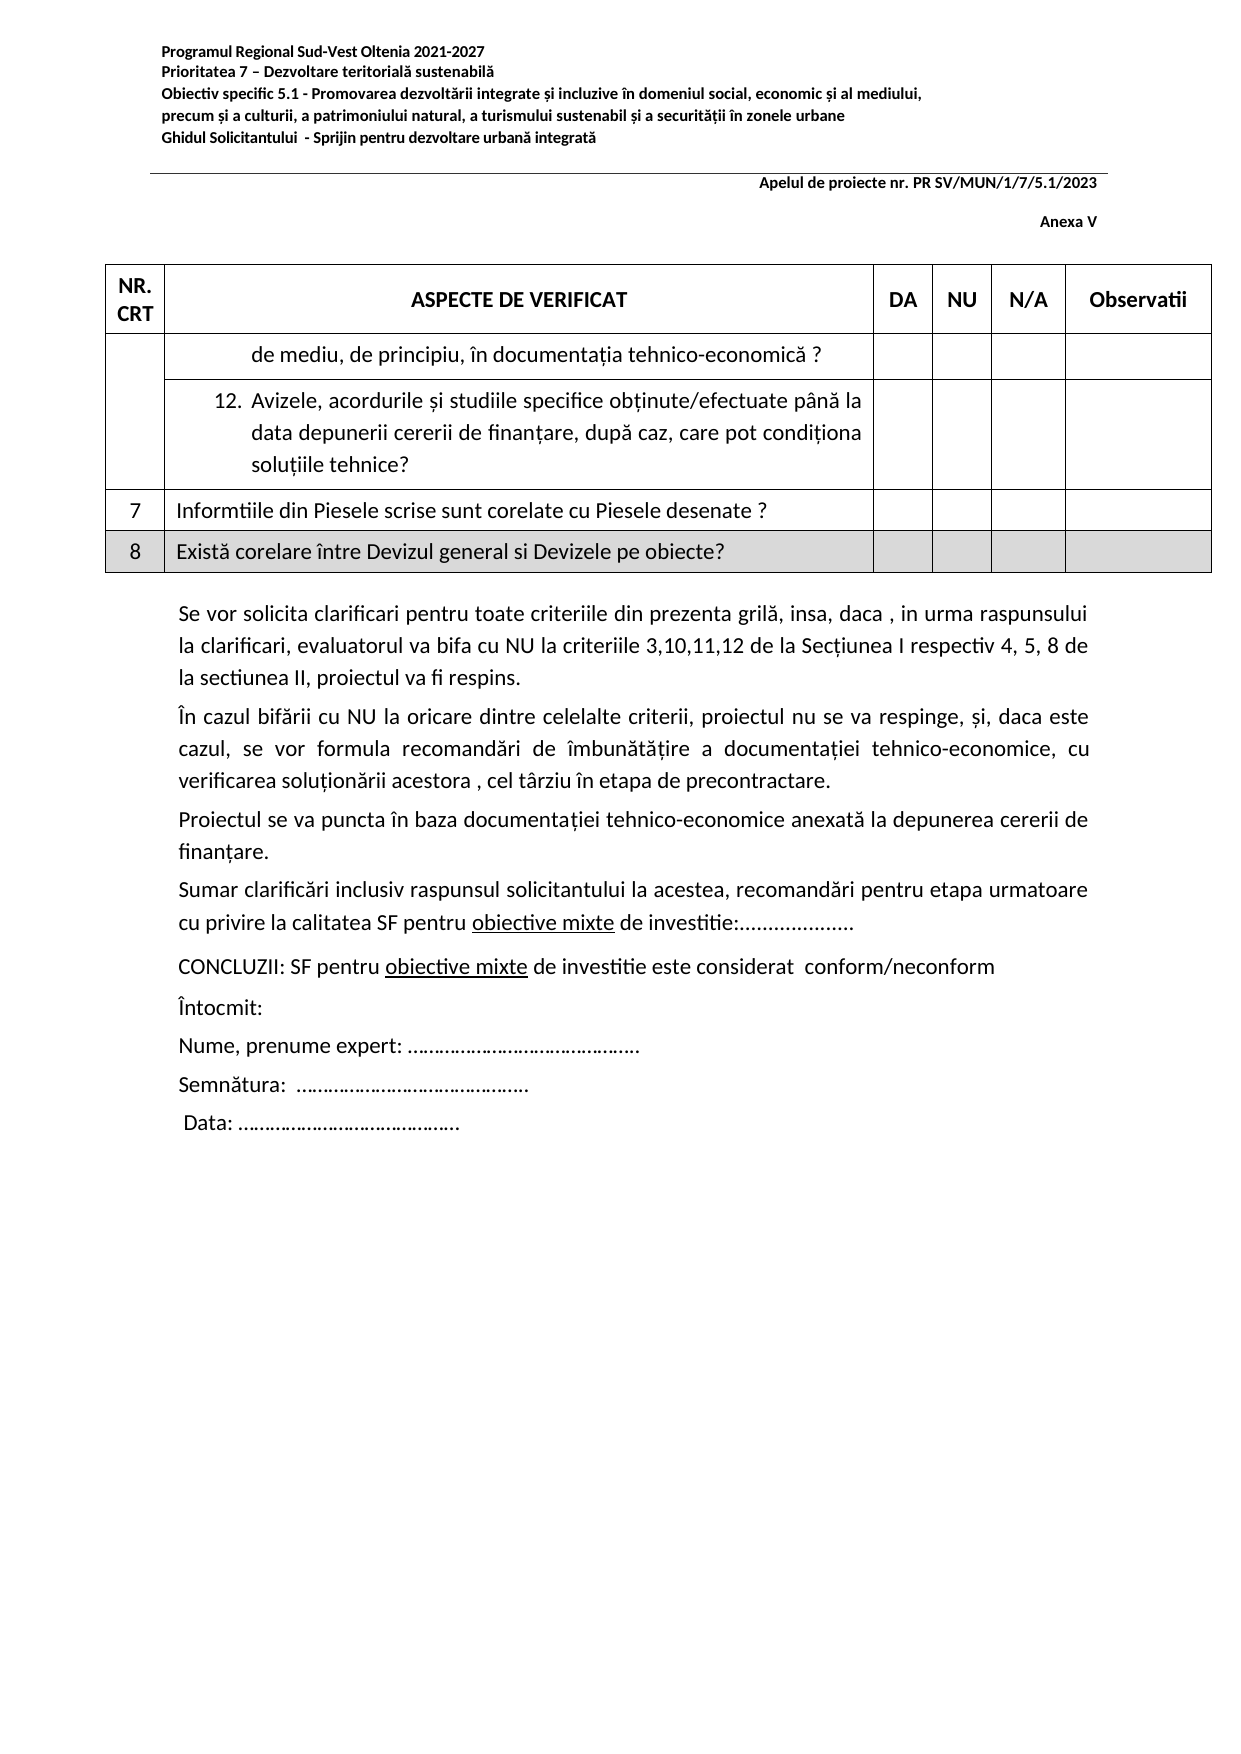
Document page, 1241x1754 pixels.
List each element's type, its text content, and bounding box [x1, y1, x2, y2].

table_cell [874, 531, 932, 572]
table_cell Există corelare între Devizul general si Devizele pe obiecte? [165, 531, 873, 572]
text Semnătura: …………………………………….. [178, 1070, 1090, 1098]
text Proiectul se va puncta în baza documentației tehnico-economice anexată la depunerea cererii de finanțare. [178, 805, 1090, 865]
table_cell [874, 334, 932, 379]
table_cell [992, 380, 1065, 488]
table_cell [992, 531, 1065, 572]
table_cell [992, 490, 1065, 530]
table_cell [1066, 380, 1211, 488]
text Întocmit: [178, 993, 1090, 1021]
table_header N/A [992, 265, 1065, 333]
table_cell [933, 380, 991, 488]
table_cell [933, 490, 991, 530]
text În cazul bifării cu NU la oricare dintre celelalte criterii, proiectul nu se va respinge, și, daca este cazul, se vor formula recomandări de îmbunătățire a documentației tehnico-economice, cu verificarea soluţionării acestora , cel târziu în etapa de precontractare. [178, 702, 1090, 794]
table_header NR. CRT [106, 265, 164, 333]
table_cell 8 [106, 531, 164, 572]
table_header NU [933, 265, 991, 333]
text Sumar clarificări inclusiv raspunsul solicitantului la acestea, recomandări pentru etapa urmatoare cu privire la calitatea SF pentru obiective mixte de investitie:.................... [178, 875, 1090, 936]
text Nume, prenume expert: …………………………………….. [178, 1031, 1090, 1059]
text CONCLUZII: SF pentru obiective mixte de investitie este considerat conform/neconform [150, 952, 1090, 980]
table_cell 7 [106, 490, 164, 530]
table_header ASPECTE DE VERIFICAT [165, 265, 873, 333]
table_header DA [874, 265, 932, 333]
table_cell [992, 334, 1065, 379]
table_header Observatii [1066, 265, 1211, 333]
text Data: …………………………………… [178, 1108, 1090, 1136]
table_cell [1066, 490, 1211, 530]
table_cell [933, 334, 991, 379]
text Se vor solicita clarificari pentru toate criteriile din prezenta grilă, insa, daca , in urma raspunsului la clarificari, evaluatorul va bifa cu NU la criteriile 3,10,11,12 de la Secţiunea I respectiv 4, 5, 8 de la sectiunea II, proiectul va fi respins. [178, 599, 1090, 692]
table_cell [165, 334, 873, 379]
table_cell [874, 380, 932, 488]
table_cell Informtiile din Piesele scrise sunt corelate cu Piesele desenate ? [165, 490, 873, 530]
table_cell [1066, 531, 1211, 572]
table_cell [874, 490, 932, 530]
table_cell [933, 531, 991, 572]
table_cell Avizele, acordurile şi studiile specifice obținute/efectuate până la data depunerii cererii de finanțare, după caz, care pot condiţiona soluţiile tehnice? [165, 380, 873, 488]
table_cell [1066, 334, 1211, 379]
